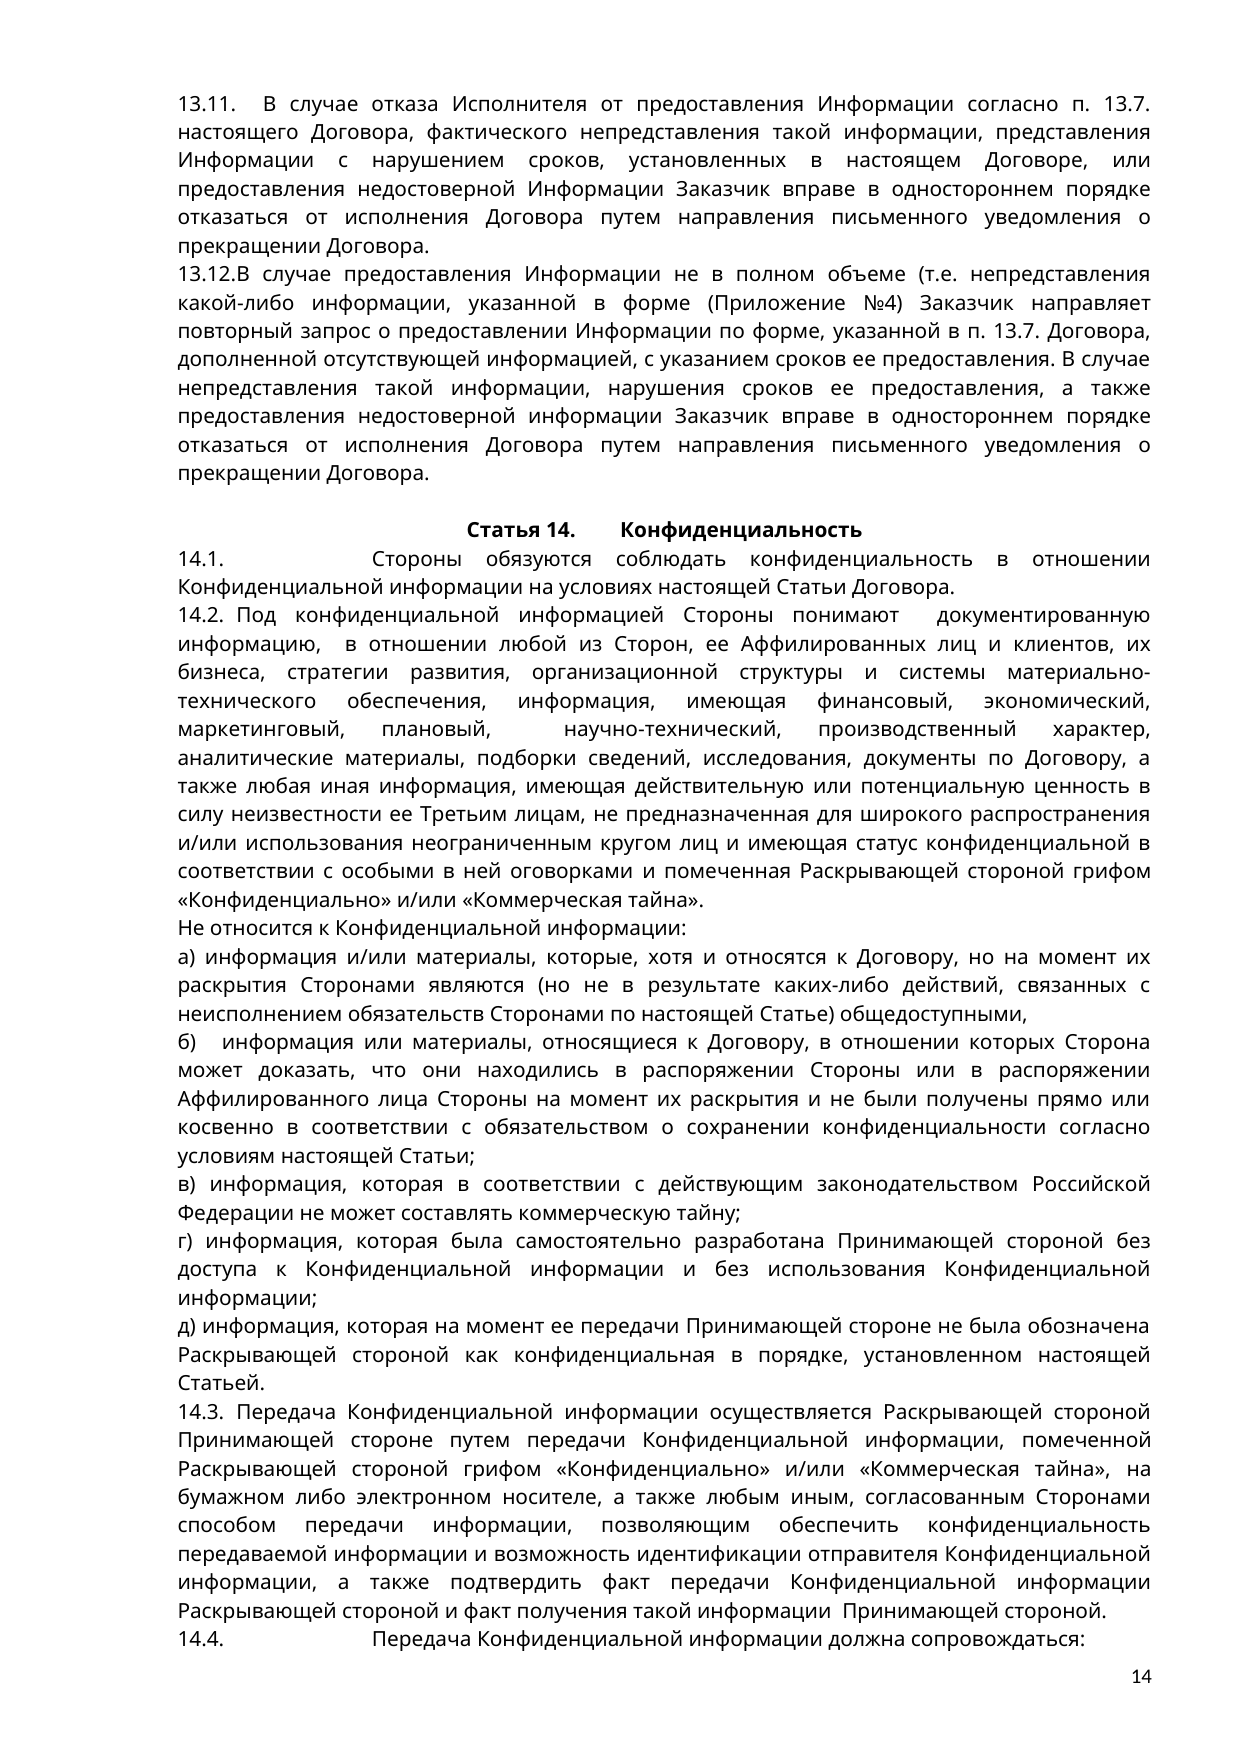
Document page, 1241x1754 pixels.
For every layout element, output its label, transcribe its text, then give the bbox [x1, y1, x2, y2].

list Передача Конфиденциальной информации осуществляется Раскрывающей стороной Принимающей стороне путем передачи Конфиденциальной информации, помеченной Раскрывающей стороной грифом «Конфиденциально» и/или «Коммерческая тайна», на бумажном либо электронном носителе, а также любым иным, согласованным Сторонами способом передачи информации, позволяющим обеспечить конфиденциальность передаваемой информации и возможность идентификации отправителя Конфиденциальной информации, а также подтвердить факт передачи Конфиденциальной информации Раскрывающей стороной и факт получения такой информации Принимающей стороной. [177, 1397, 1152, 1624]
list В случае отказа Исполнителя от предоставления Информации согласно п. 13.7. настоящего Договора, фактического непредставления такой информации, представления Информации с нарушением сроков, установленных в настоящем Договоре, или предоставления недостоверной Информации Заказчик вправе в одностороннем порядке отказаться от исполнения Договора путем направления письменного уведомления о прекращении Договора. [177, 89, 1152, 259]
list Стороны обязуются соблюдать конфиденциальность в отношении Конфиденциальной информации на условиях настоящей Статьи Договора. [177, 544, 1152, 601]
text в) информация, которая в соответствии с действующим законодательством Российской Федерации не может составлять коммерческую тайну; [177, 1169, 1152, 1226]
list Передача Конфиденциальной информации должна сопровождаться: [177, 1624, 1152, 1653]
list В случае предоставления Информации не в полном объеме (т.е. непредставления какой-либо информации, указанной в форме (Приложение №4) Заказчик направляет повторный запрос о предоставлении Информации по форме, указанной в п. 13.7. Договора, дополненной отсутствующей информацией, с указанием сроков ее предоставления. В случае непредставления такой информации, нарушения сроков ее предоставления, а также предоставления недостоверной информации Заказчик вправе в одностороннем порядке отказаться от исполнения Договора путем направления письменного уведомления о прекращении Договора. [177, 259, 1152, 487]
text д) информация, которая на момент ее передачи Принимающей стороне не была обозначена Раскрывающей стороной как конфиденциальная в порядке, установленном настоящей Статьей. [177, 1311, 1152, 1397]
text г) информация, которая была самостоятельно разработана Принимающей стороной без доступа к Конфиденциальной информации и без использования Конфиденциальной информации; [177, 1226, 1152, 1311]
text а) информация и/или материалы, которые, хотя и относятся к Договору, но на момент их раскрытия Сторонами являются (но не в результате каких-либо действий, связанных с неисполнением обязательств Сторонами по настоящей Статье) общедоступными, [177, 942, 1152, 1027]
text Не относится к Конфиденциальной информации: [177, 913, 1152, 942]
list Под конфиденциальной информацией Стороны понимают документированную информацию, в отношении любой из Сторон, ее Аффилированных лиц и клиентов, их бизнеса, стратегии развития, организационной структуры и системы материально-технического обеспечения, информация, имеющая финансовый, экономический, маркетинговый, плановый, научно-технический, производственный характер, аналитические материалы, подборки сведений, исследования, документы по Договору, а также любая иная информация, имеющая действительную или потенциальную ценность в силу неизвестности ее Третьим лицам, не предназначенная для широкого распространения и/или использования неограниченным кругом лиц и имеющая статус конфиденциальной в соответствии с особыми в ней оговорками и помеченная Раскрывающей стороной грифом «Конфиденциально» и/или «Коммерческая тайна». [177, 601, 1152, 913]
subtitle Конфиденциальность [177, 515, 1152, 544]
text б) информация или материалы, относящиеся к Договору, в отношении которых Сторона может доказать, что они находились в распоряжении Стороны или в распоряжении Аффилированного лица Стороны на момент их раскрытия и не были получены прямо или косвенно в соответствии с обязательством о сохранении конфиденциальности согласно условиям настоящей Статьи; [177, 1027, 1152, 1169]
